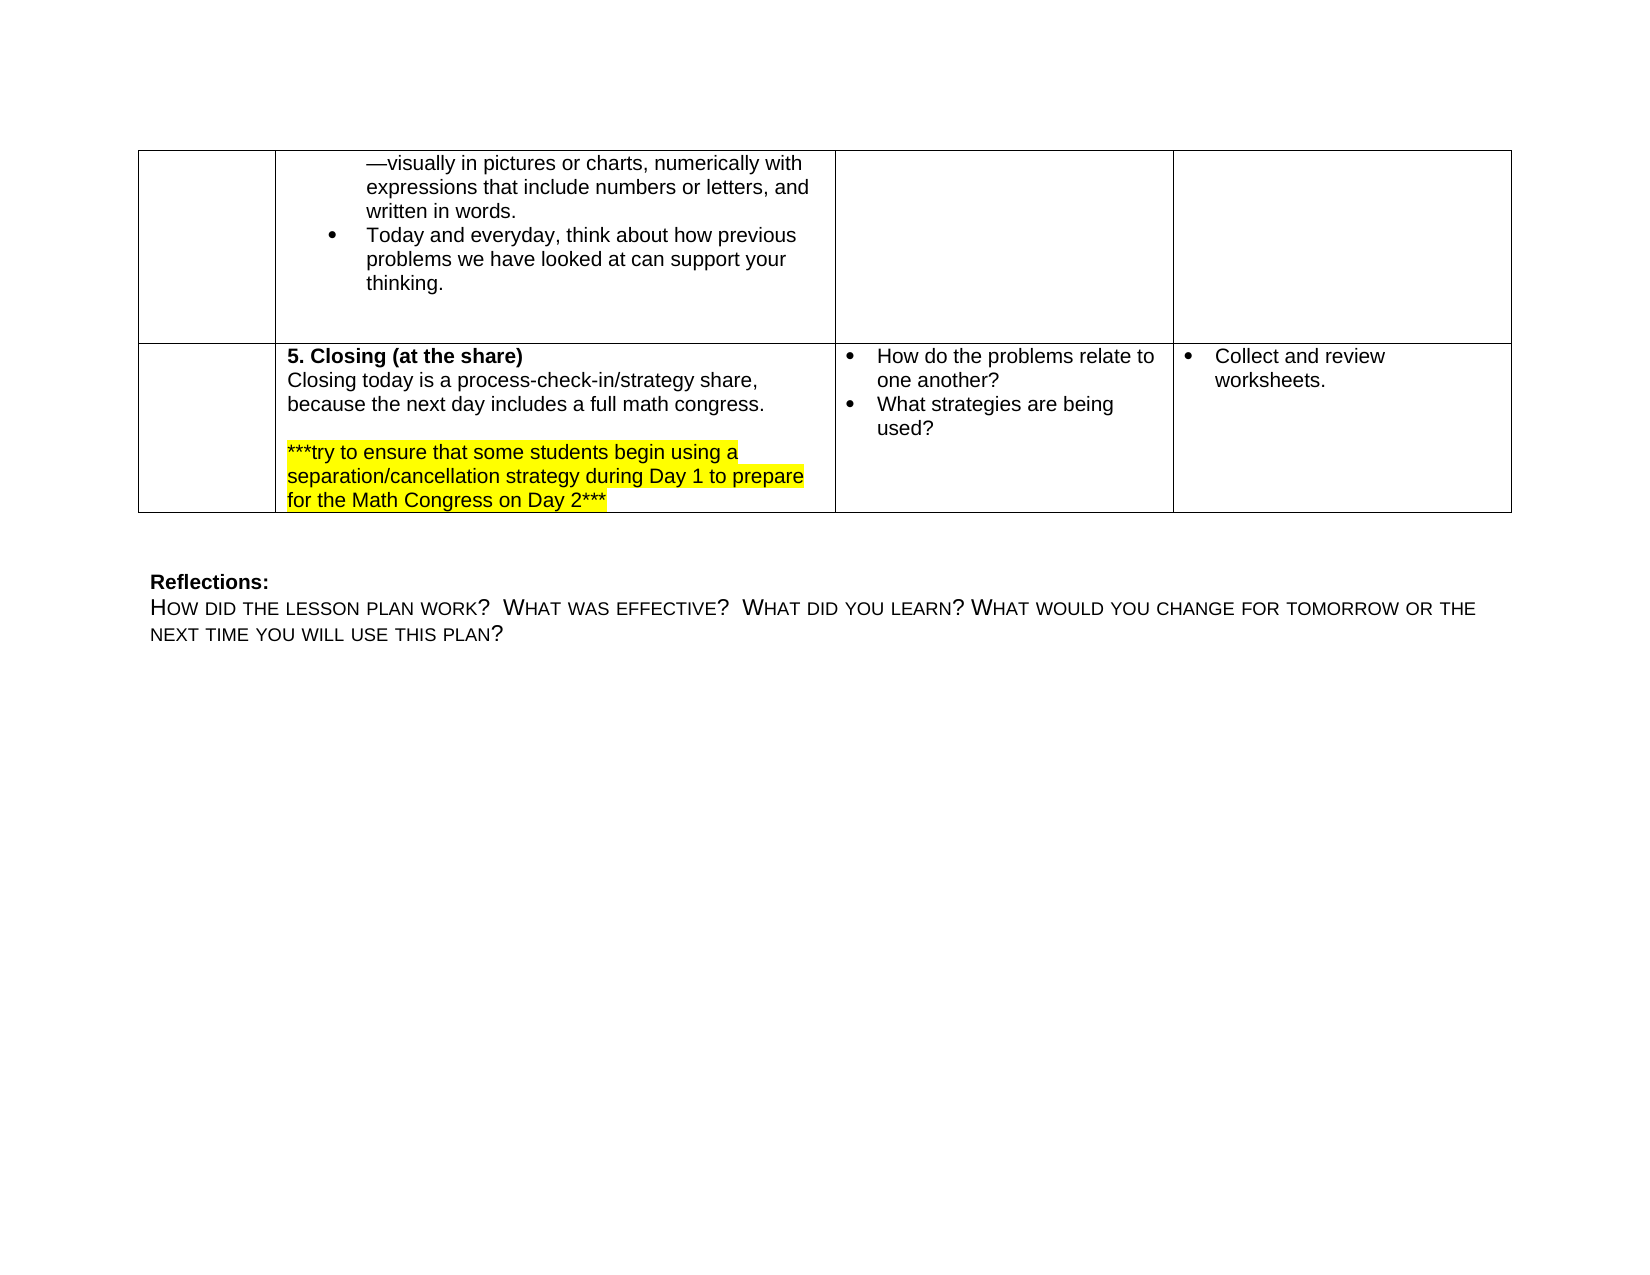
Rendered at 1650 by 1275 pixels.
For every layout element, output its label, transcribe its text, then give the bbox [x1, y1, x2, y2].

table_cell Collect and review worksheets. [1174, 344, 1511, 512]
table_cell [1174, 151, 1511, 343]
table_cell [139, 151, 275, 343]
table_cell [836, 151, 1173, 343]
table_cell 5. Closing (at the share) Closing today is a process-check-in/strategy share, because the next day includes a full math congress. ***try to ensure that some students begin using a separation/cancellation strategy during Day 1 to prepare for the Math Congress on Day 2*** [276, 344, 835, 512]
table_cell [276, 151, 835, 343]
table_cell [139, 344, 275, 512]
text How did the lesson plan work? What was effective? What did you learn? What would you change for tomorrow or the next time you will use this plan? [150, 594, 1500, 647]
text Reflections: [150, 570, 1500, 594]
table_cell How do the problems relate to one another? What strategies are being used? [836, 344, 1173, 512]
